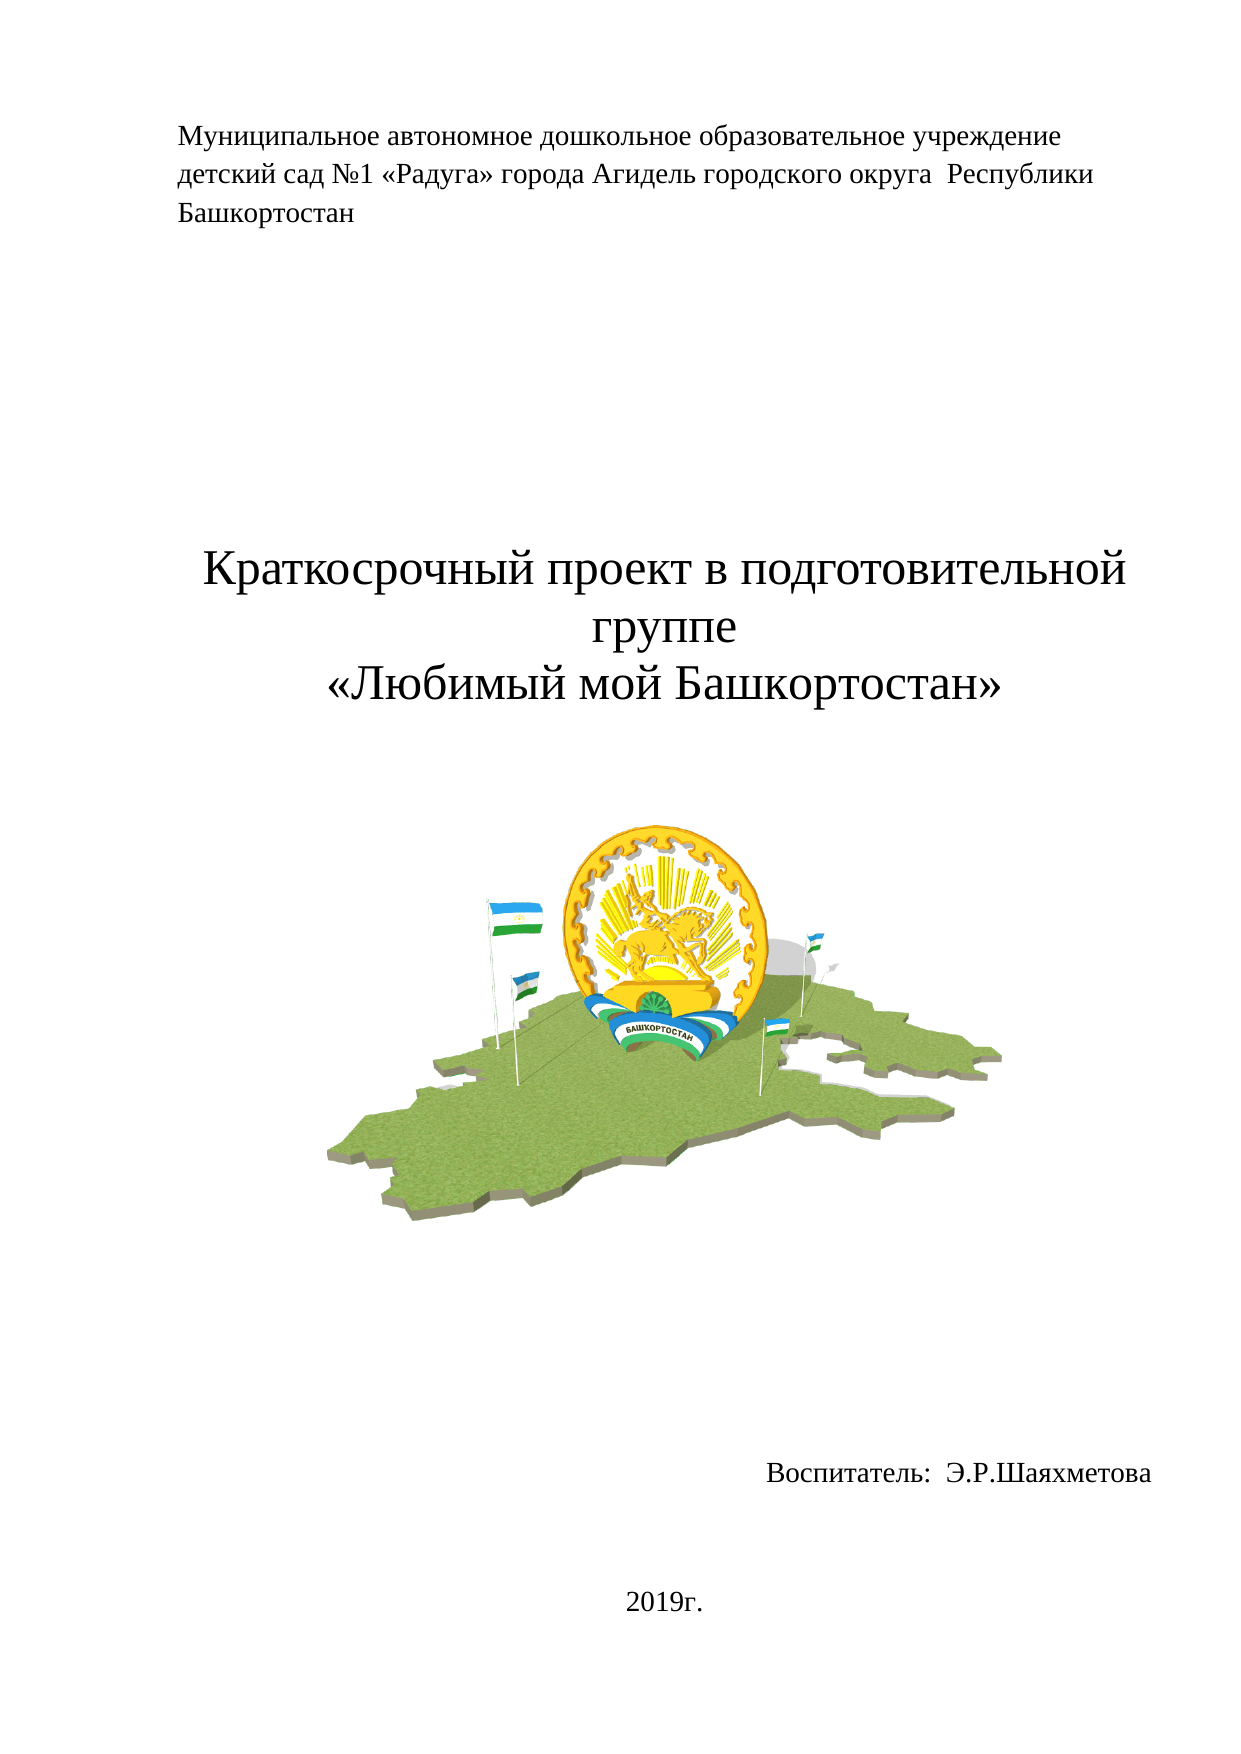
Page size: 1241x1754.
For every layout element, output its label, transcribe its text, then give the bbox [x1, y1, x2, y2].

picture [327, 825, 1002, 1221]
text Краткосрочный проект в подготовительной группе [177, 538, 1152, 653]
text Воспитатель: Э.Р.Шаяхметова [177, 1455, 1152, 1489]
text Муниципальное автономное дошкольное образовательное учреждение детский сад №1 «Радуга» города Агидель городского округа Республики Башкортостан [177, 118, 1152, 229]
text 2019г. [177, 1584, 1152, 1617]
text «Любимый мой Башкортостан» [177, 653, 1152, 711]
